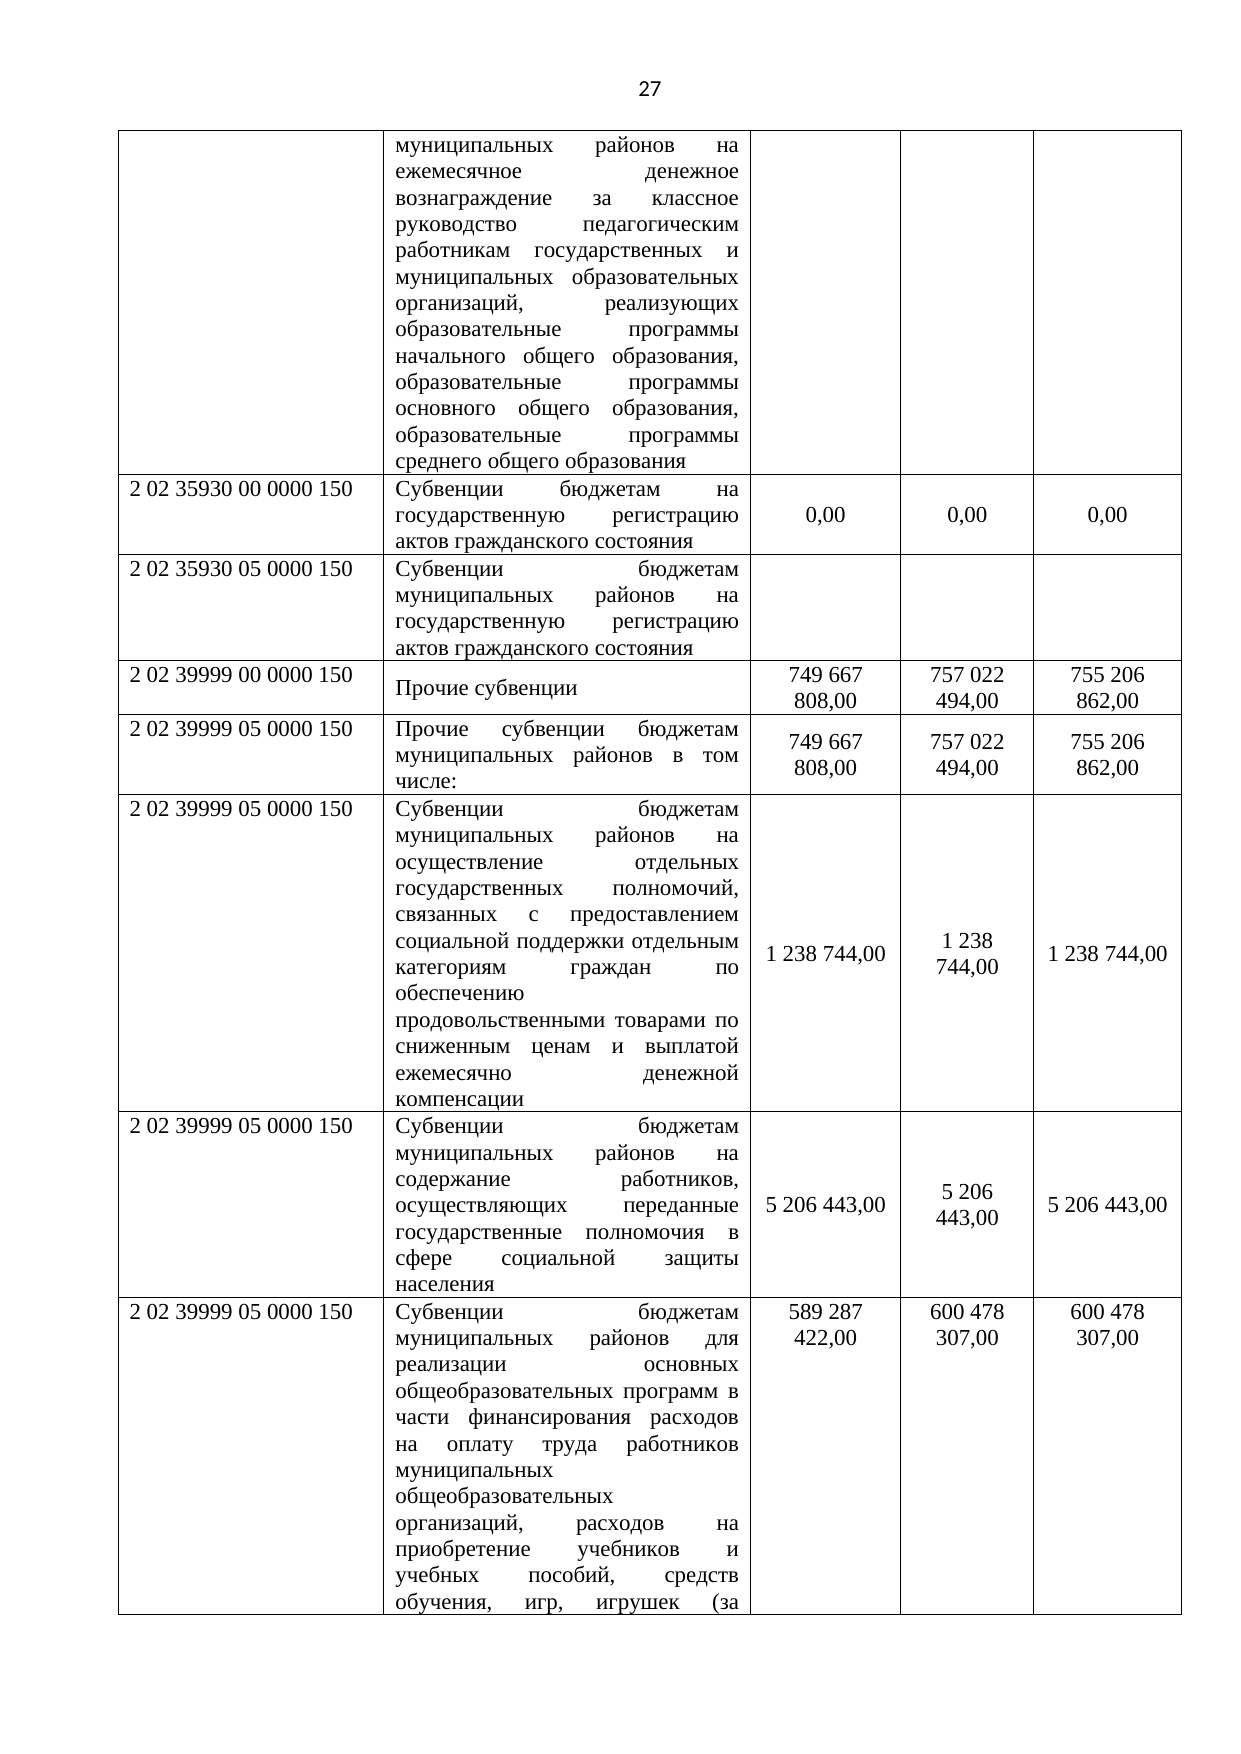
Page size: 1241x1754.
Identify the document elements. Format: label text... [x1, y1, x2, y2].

table_cell 0,00 [751, 475, 900, 554]
table_cell 2 02 35930 00 0000 150 [119, 475, 383, 554]
table_cell 755 206 862,00 [1034, 661, 1181, 714]
table_cell 1 238 744,00 [751, 795, 900, 1111]
table_cell 1 238 744,00 [901, 795, 1033, 1111]
table_cell 5 206 443,00 [1034, 1112, 1181, 1297]
table_cell Прочие субвенции бюджетам муниципальных районов в том числе: [384, 715, 750, 794]
table_cell Субвенции бюджетам муниципальных районов на государственную регистрацию актов гражданского состояния [384, 555, 750, 660]
table_cell 2 02 39999 05 0000 150 [119, 1112, 383, 1297]
table_cell 0,00 [1034, 475, 1181, 554]
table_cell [384, 1298, 750, 1614]
table_cell [901, 131, 1033, 473]
table_cell 0,00 [901, 475, 1033, 554]
table_cell 749 667 808,00 [751, 715, 900, 794]
table_cell 600 478 307,00 [1034, 1298, 1181, 1614]
table_cell [1034, 555, 1181, 660]
table_cell [751, 131, 900, 473]
table_cell Субвенции бюджетам муниципальных районов на осуществление отдельных государственных полномочий, связанных с предоставлением социальной поддержки отдельным категориям граждан по обеспечению продовольственными товарами по сниженным ценам и выплатой ежемесячно денежной компенсации [384, 795, 750, 1111]
table_cell 749 667 808,00 [751, 661, 900, 714]
table_cell Прочие субвенции [384, 661, 750, 714]
table_cell 2 02 39999 05 0000 150 [119, 715, 383, 794]
table_cell 5 206 443,00 [901, 1112, 1033, 1297]
table_cell 1 238 744,00 [1034, 795, 1181, 1111]
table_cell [119, 1298, 383, 1614]
table_cell 2 02 39999 00 0000 150 [119, 661, 383, 714]
table_cell 757 022 494,00 [901, 715, 1033, 794]
table_cell 755 206 862,00 [1034, 715, 1181, 794]
table_cell 600 478 307,00 [901, 1298, 1033, 1614]
table_cell [1034, 131, 1181, 473]
table_cell [751, 555, 900, 660]
table_cell Субвенции бюджетам на государственную регистрацию актов гражданского состояния [384, 475, 750, 554]
table_cell 2 02 39999 05 0000 150 [119, 795, 383, 1111]
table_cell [119, 131, 383, 473]
table_cell [901, 555, 1033, 660]
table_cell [384, 131, 750, 473]
table_cell 2 02 35930 05 0000 150 [119, 555, 383, 660]
table_cell 5 206 443,00 [751, 1112, 900, 1297]
table_cell 757 022 494,00 [901, 661, 1033, 714]
table_cell Субвенции бюджетам муниципальных районов на содержание работников, осуществляющих переданные государственные полномочия в сфере социальной защиты населения [384, 1112, 750, 1297]
table_cell 589 287 422,00 [751, 1298, 900, 1614]
